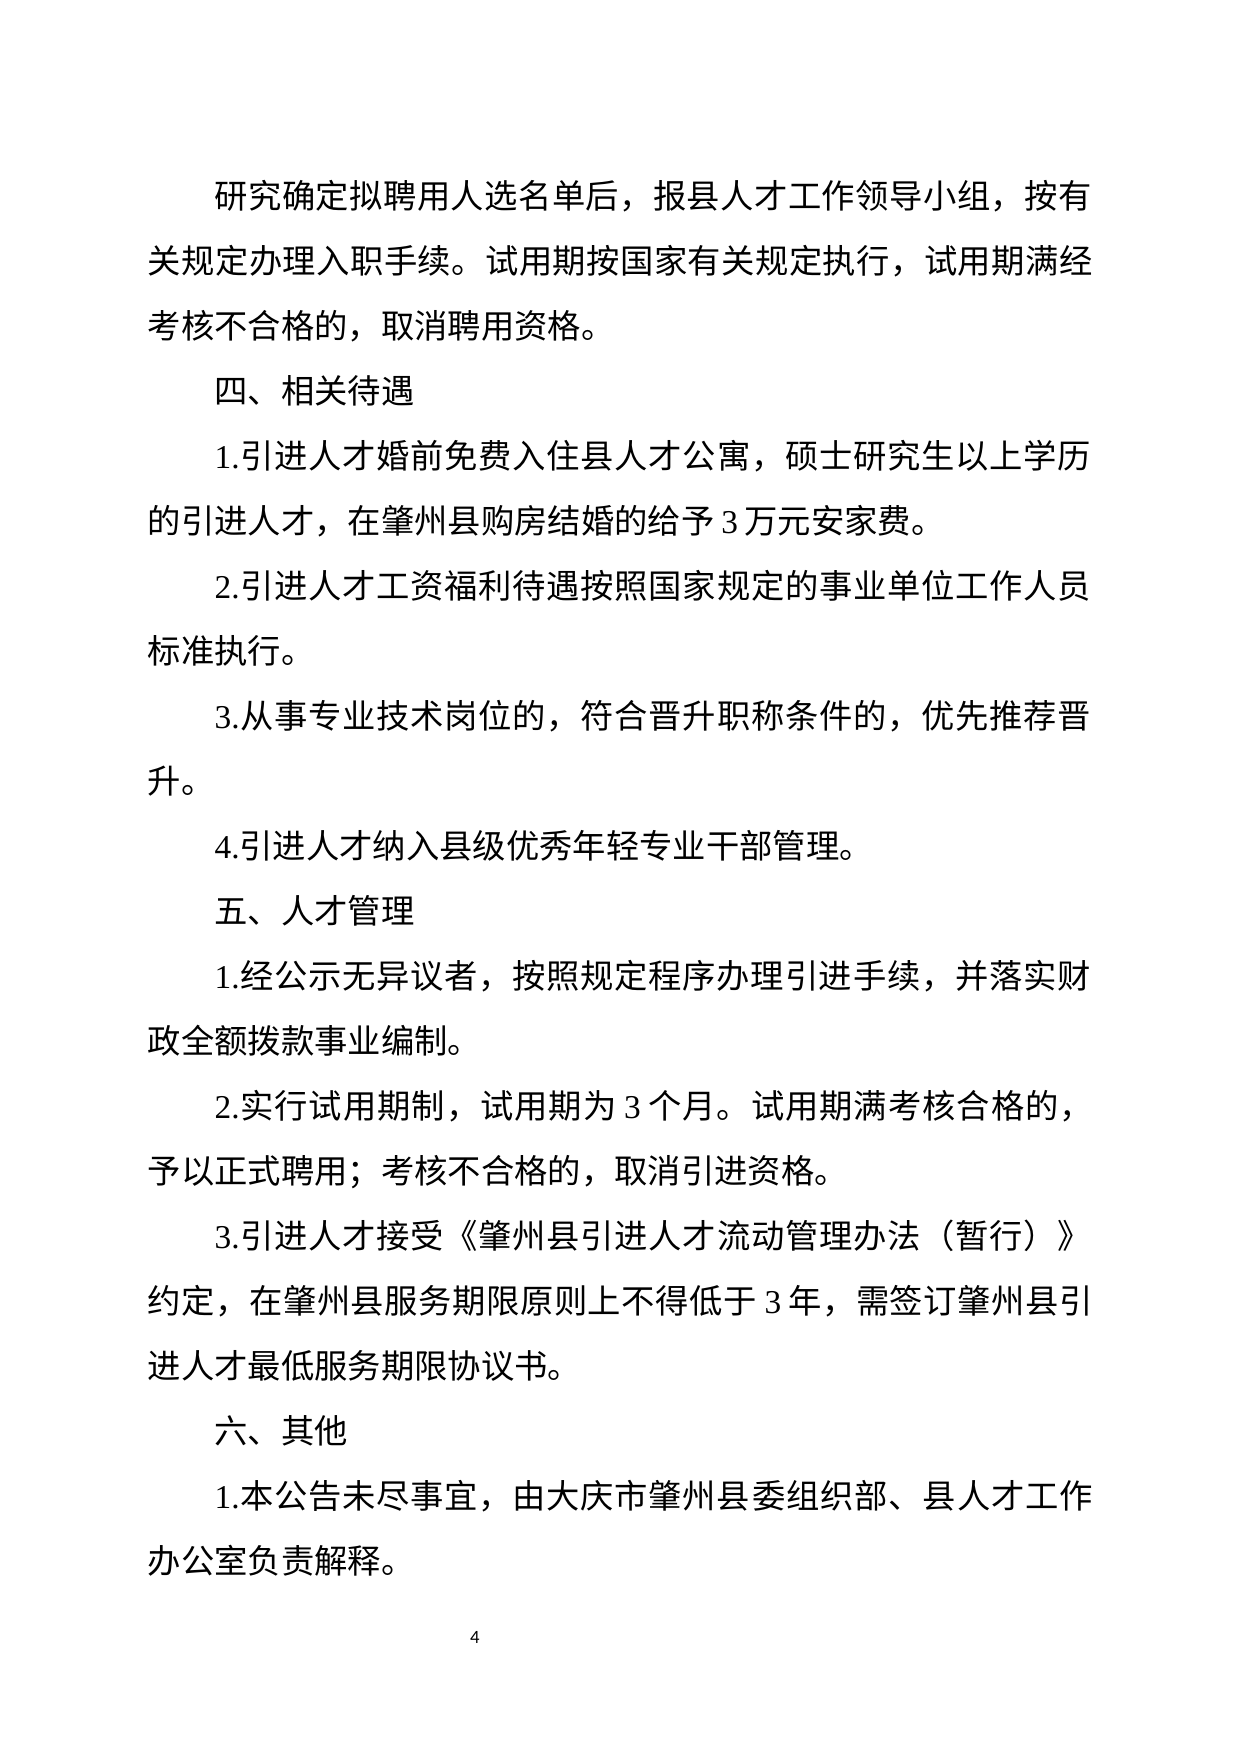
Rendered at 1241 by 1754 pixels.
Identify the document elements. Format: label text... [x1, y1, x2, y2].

text 2.实行试用期制，试用期为3个月。试用期满考核合格的，予以正式聘用；考核不合格的，取消引进资格。 [148, 1072, 1093, 1202]
text 3.从事专业技术岗位的，符合晋升职称条件的，优先推荐晋升。 [148, 682, 1093, 812]
text 4.引进人才纳入县级优秀年轻专业干部管理。 [148, 812, 1093, 877]
text 五、人才管理 [148, 877, 1093, 942]
text 研究确定拟聘用人选名单后，报县人才工作领导小组，按有关规定办理入职手续。试用期按国家有关规定执行，试用期满经考核不合格的，取消聘用资格。 [148, 162, 1093, 357]
text 1.本公告未尽事宜，由大庆市肇州县委组织部、县人才工作办公室负责解释。 [148, 1462, 1093, 1592]
text 1.经公示无异议者，按照规定程序办理引进手续，并落实财政全额拨款事业编制。 [148, 942, 1093, 1072]
text 1.引进人才婚前免费入住县人才公寓，硕士研究生以上学历的引进人才，在肇州县购房结婚的给予3万元安家费。 [148, 422, 1093, 552]
text 2.引进人才工资福利待遇按照国家规定的事业单位工作人员标准执行。 [148, 552, 1093, 682]
text 四、相关待遇 [148, 357, 1093, 422]
text 六、其他 [148, 1397, 1093, 1462]
text 3.引进人才接受《肇州县引进人才流动管理办法（暂行）》约定，在肇州县服务期限原则上不得低于3年，需签订肇州县引进人才最低服务期限协议书。 [148, 1202, 1093, 1397]
